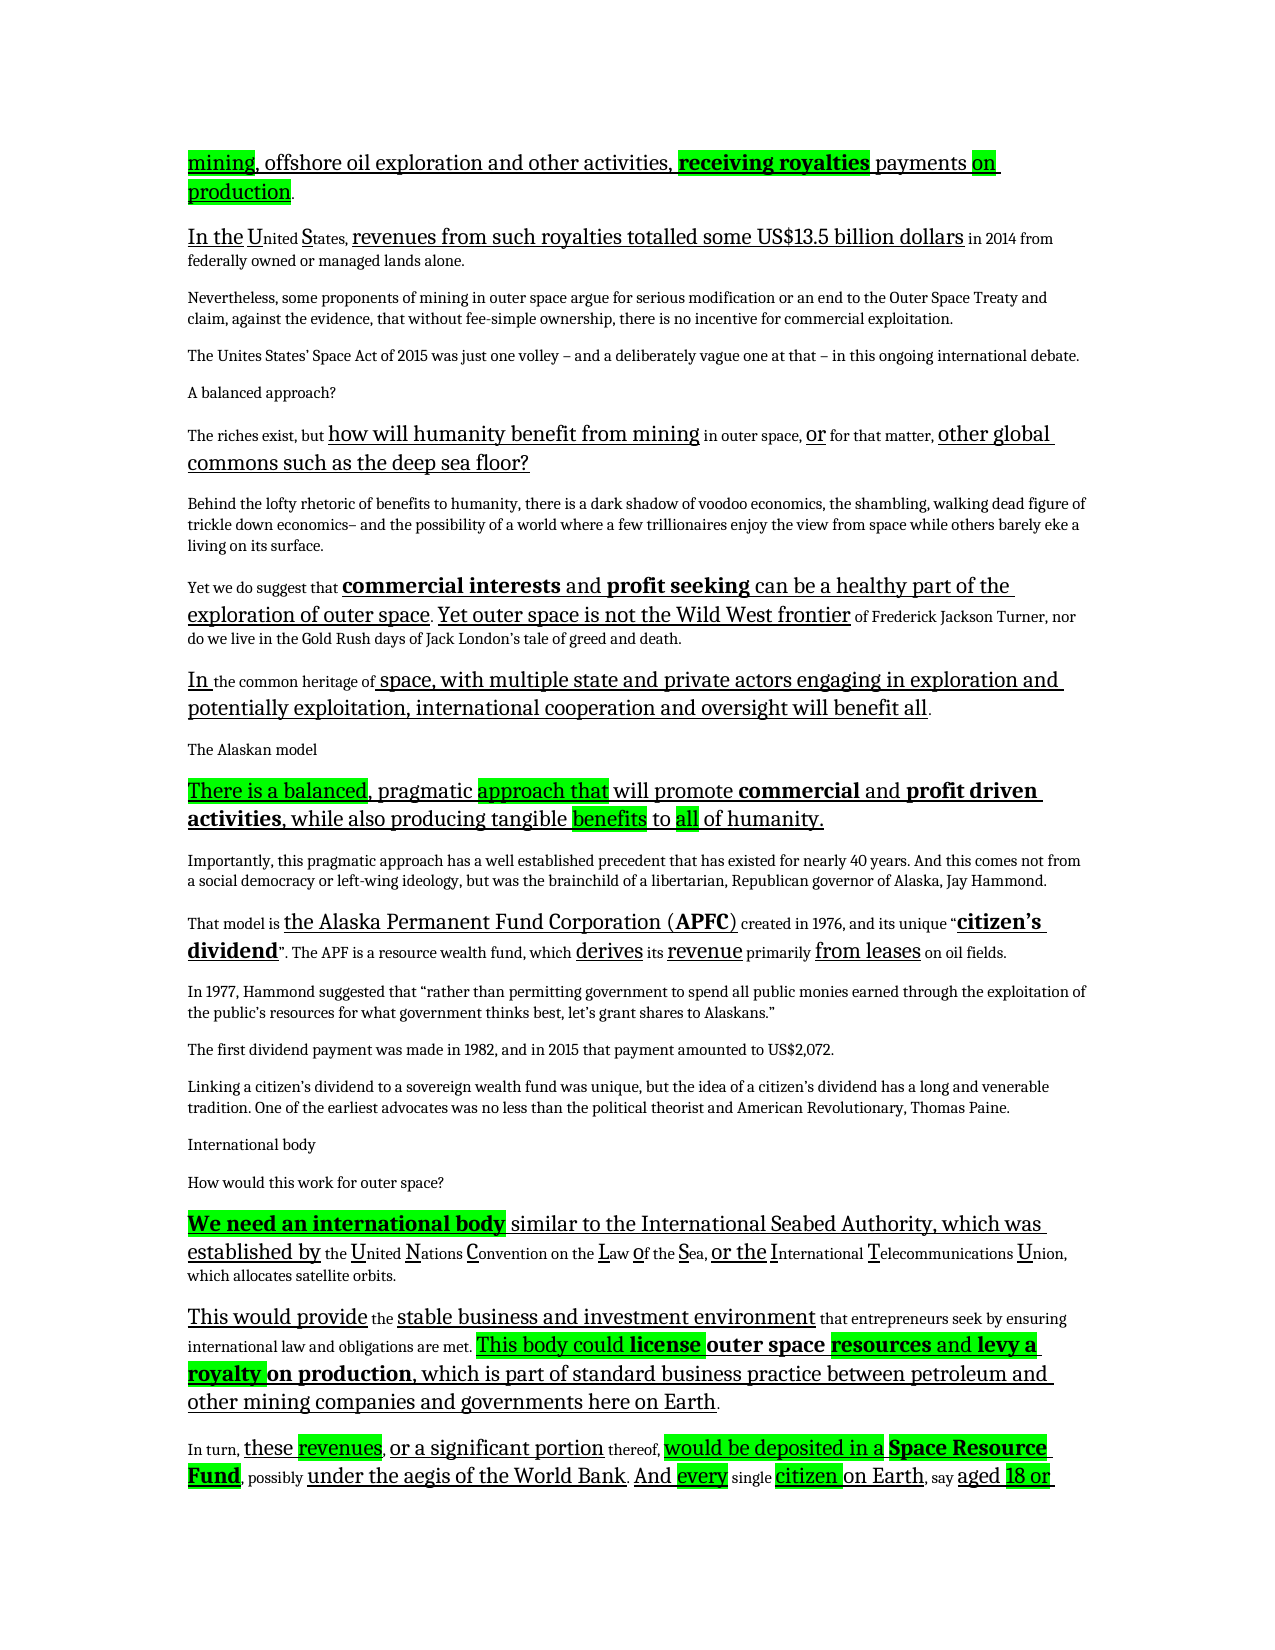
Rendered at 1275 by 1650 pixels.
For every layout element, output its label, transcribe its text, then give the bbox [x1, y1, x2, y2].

text How would this work for outer space? [187, 1173, 1087, 1192]
text That model is the Alaska Permanent Fund Corporation (APFC) created in 1976, and its unique “citizen’s dividend”. The APF is a resource wealth fund, which derives its revenue primarily from leases on oil fields. [187, 909, 1087, 964]
text The first dividend payment was made in 1982, and in 2015 that payment amounted to US$2,072. [187, 1041, 1087, 1060]
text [187, 1434, 1087, 1489]
text Behind the lofty rhetoric of benefits to humanity, there is a dark shadow of voodoo economics, the shambling, walking dead figure of trickle down economics– and the possibility of a world where a few trillionaires enjoy the view from space while others barely eke a living on its surface. [187, 495, 1087, 555]
text We need an international body similar to the International Seabed Authority, which was established by the United Nations Convention on the Law of the Sea, or the International Telecommunications Union, which allocates satellite orbits. [187, 1210, 1087, 1286]
text The Unites States’ Space Act of 2015 was just one volley – and a deliberately vague one at that – in this ongoing international debate. [187, 347, 1087, 366]
text In 1977, Hammond suggested that “rather than permitting government to spend all public monies earned through the exploitation of the public’s resources for what government thinks best, let’s grant shares to Alaskans.” [187, 983, 1087, 1022]
text In the common heritage of space, with multiple state and private actors engaging in exploration and potentially exploitation, international cooperation and oversight will benefit all. [187, 667, 1087, 722]
text International body [187, 1136, 1087, 1155]
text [187, 150, 1087, 205]
text In the United States, revenues from such royalties totalled some US$13.5 billion dollars in 2014 from federally owned or managed lands alone. [187, 223, 1087, 271]
text Nevertheless, some proponents of mining in outer space argue for serious modification or an end to the Outer Space Treaty and claim, against the evidence, that without fee-simple ownership, there is no incentive for commercial exploitation. [187, 289, 1087, 328]
text There is a balanced, pragmatic approach that will promote commercial and profit driven activities, while also producing tangible benefits to all of humanity. [187, 778, 1087, 832]
text The Alaskan model [187, 740, 1087, 759]
text This would provide the stable business and investment environment that entrepreneurs seek by ensuring international law and obligations are met. This body could license outer space resources and levy a royalty on production, which is part of standard business practice between petroleum and other mining companies and governments here on Earth. [187, 1304, 1087, 1416]
text Yet we do suggest that commercial interests and profit seeking can be a healthy part of the exploration of outer space. Yet outer space is not the Wild West frontier of Frederick Jackson Turner, nor do we live in the Gold Rush days of Jack London’s tale of greed and death. [187, 573, 1087, 649]
text The riches exist, but how will humanity benefit from mining in outer space, or for that matter, other global commons such as the deep sea floor? [187, 421, 1087, 476]
text A balanced approach? [187, 384, 1087, 403]
text Linking a citizen’s dividend to a sovereign wealth fund was unique, but the idea of a citizen’s dividend has a long and venerable tradition. One of the earliest advocates was no less than the political theorist and American Revolutionary, Thomas Paine. [187, 1078, 1087, 1118]
text Importantly, this pragmatic approach has a well established precedent that has existed for nearly 40 years. And this comes not from a social democracy or left-wing ideology, but was the brainchild of a libertarian, Republican governor of Alaska, Jay Hammond. [187, 851, 1087, 891]
